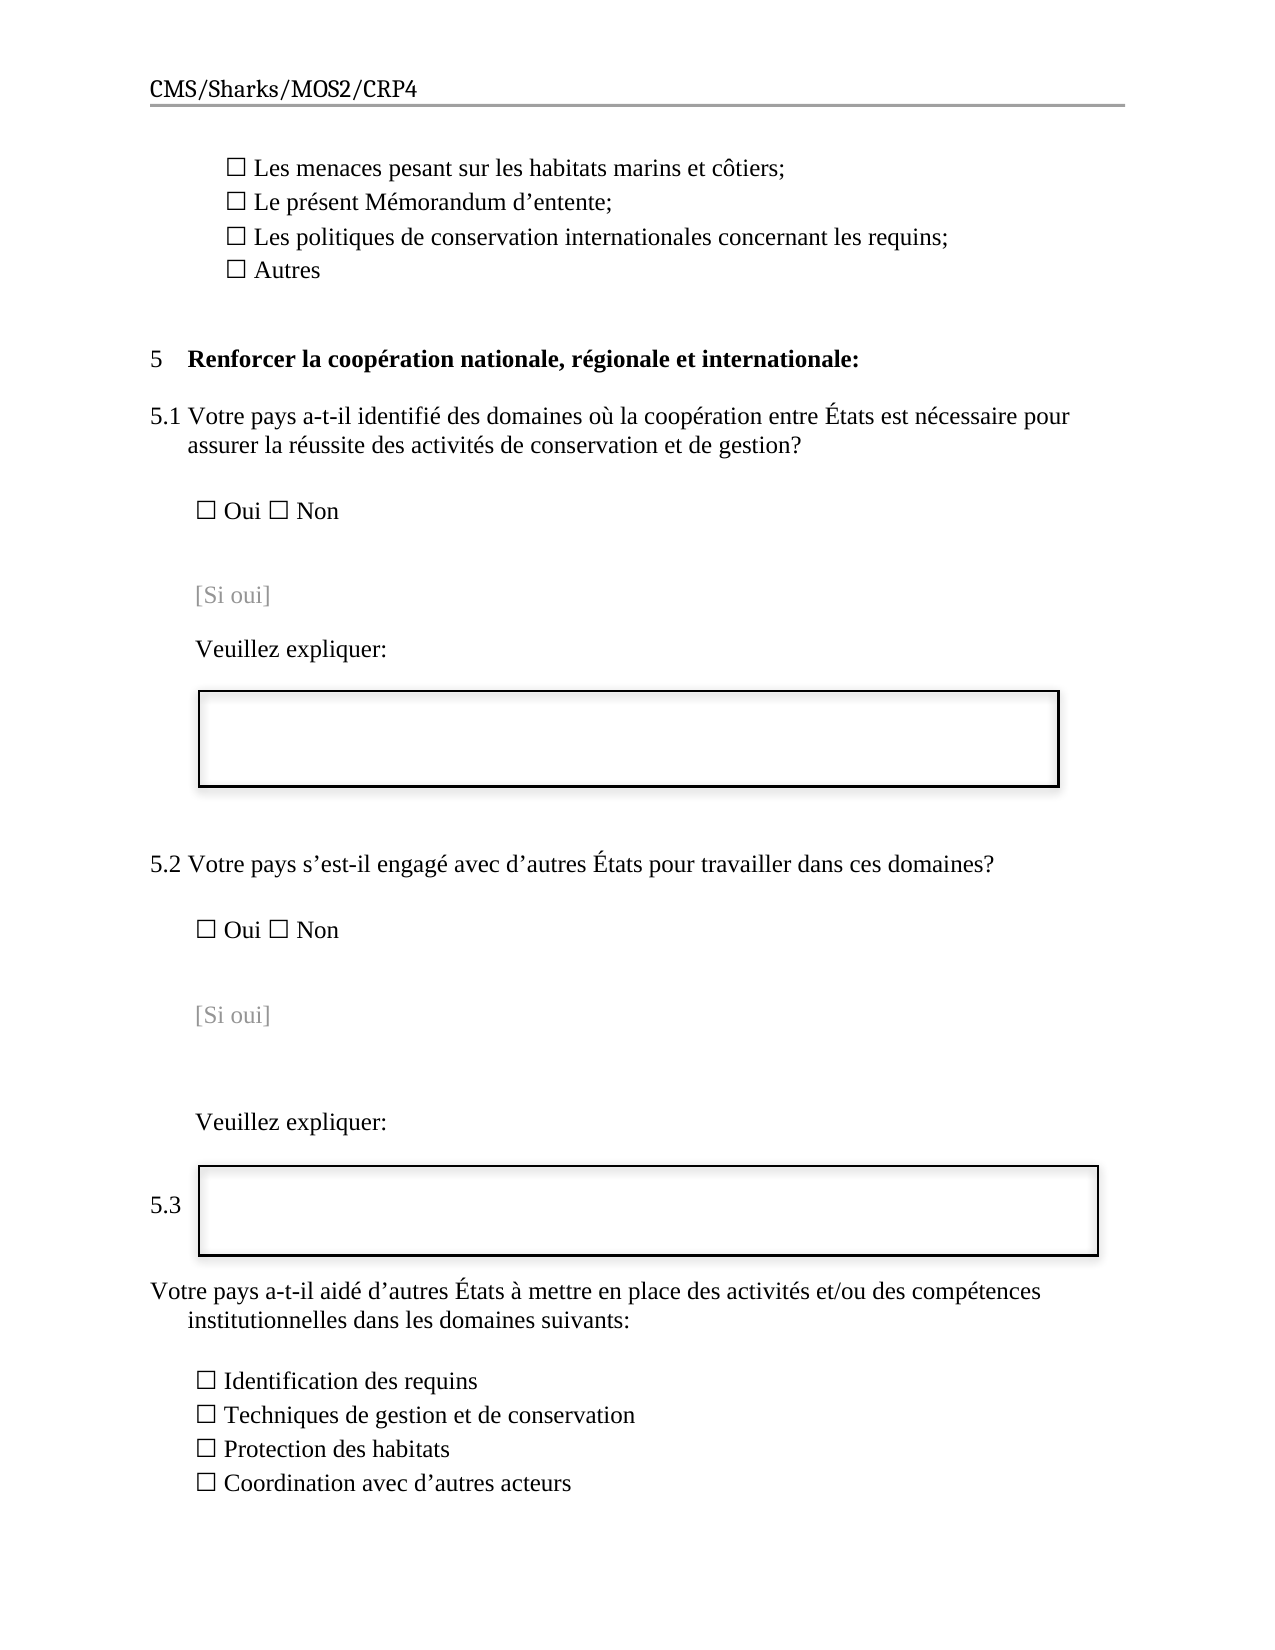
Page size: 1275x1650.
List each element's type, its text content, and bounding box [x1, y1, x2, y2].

text ☐ Protection des habitats [195, 1431, 1125, 1465]
text ☐ Les politiques de conservation internationales concernant les requins; [225, 218, 1125, 252]
list Votre pays a-t-il aidé d’autres États à mettre en place des activités et/ou des compétences institutionnelles dans les domaines suivants: [150, 1190, 1125, 1334]
text ☐ Les menaces pesant sur les habitats marins et côtiers; [225, 150, 1125, 184]
list Votre pays s’est-il engagé avec d’autres États pour travailler dans ces domaines? [150, 849, 1125, 878]
text Veuillez expliquer: [150, 1107, 1125, 1136]
text [Si oui] [150, 1000, 1125, 1029]
text ☐ Oui ☐ Non [150, 493, 1125, 527]
list Renforcer la coopération nationale, régionale et internationale: [150, 344, 1125, 372]
text [Si oui] [150, 581, 1125, 609]
text ☐ Techniques de gestion et de conservation [195, 1397, 1125, 1431]
list Votre pays a-t-il identifié des domaines où la coopération entre États est nécessaire pour assurer la réussite des activités de conservation et de gestion? [150, 401, 1125, 459]
text ☐ Oui ☐ Non [150, 912, 1125, 946]
text ☐ Coordination avec d’autres acteurs [195, 1465, 1125, 1499]
text ☐ Autres [225, 252, 1125, 286]
text Veuillez expliquer: [150, 634, 1125, 663]
text ☐ Identification des requins [195, 1362, 1125, 1397]
text ☐ Le présent Mémorandum d’entente; [225, 184, 1125, 218]
